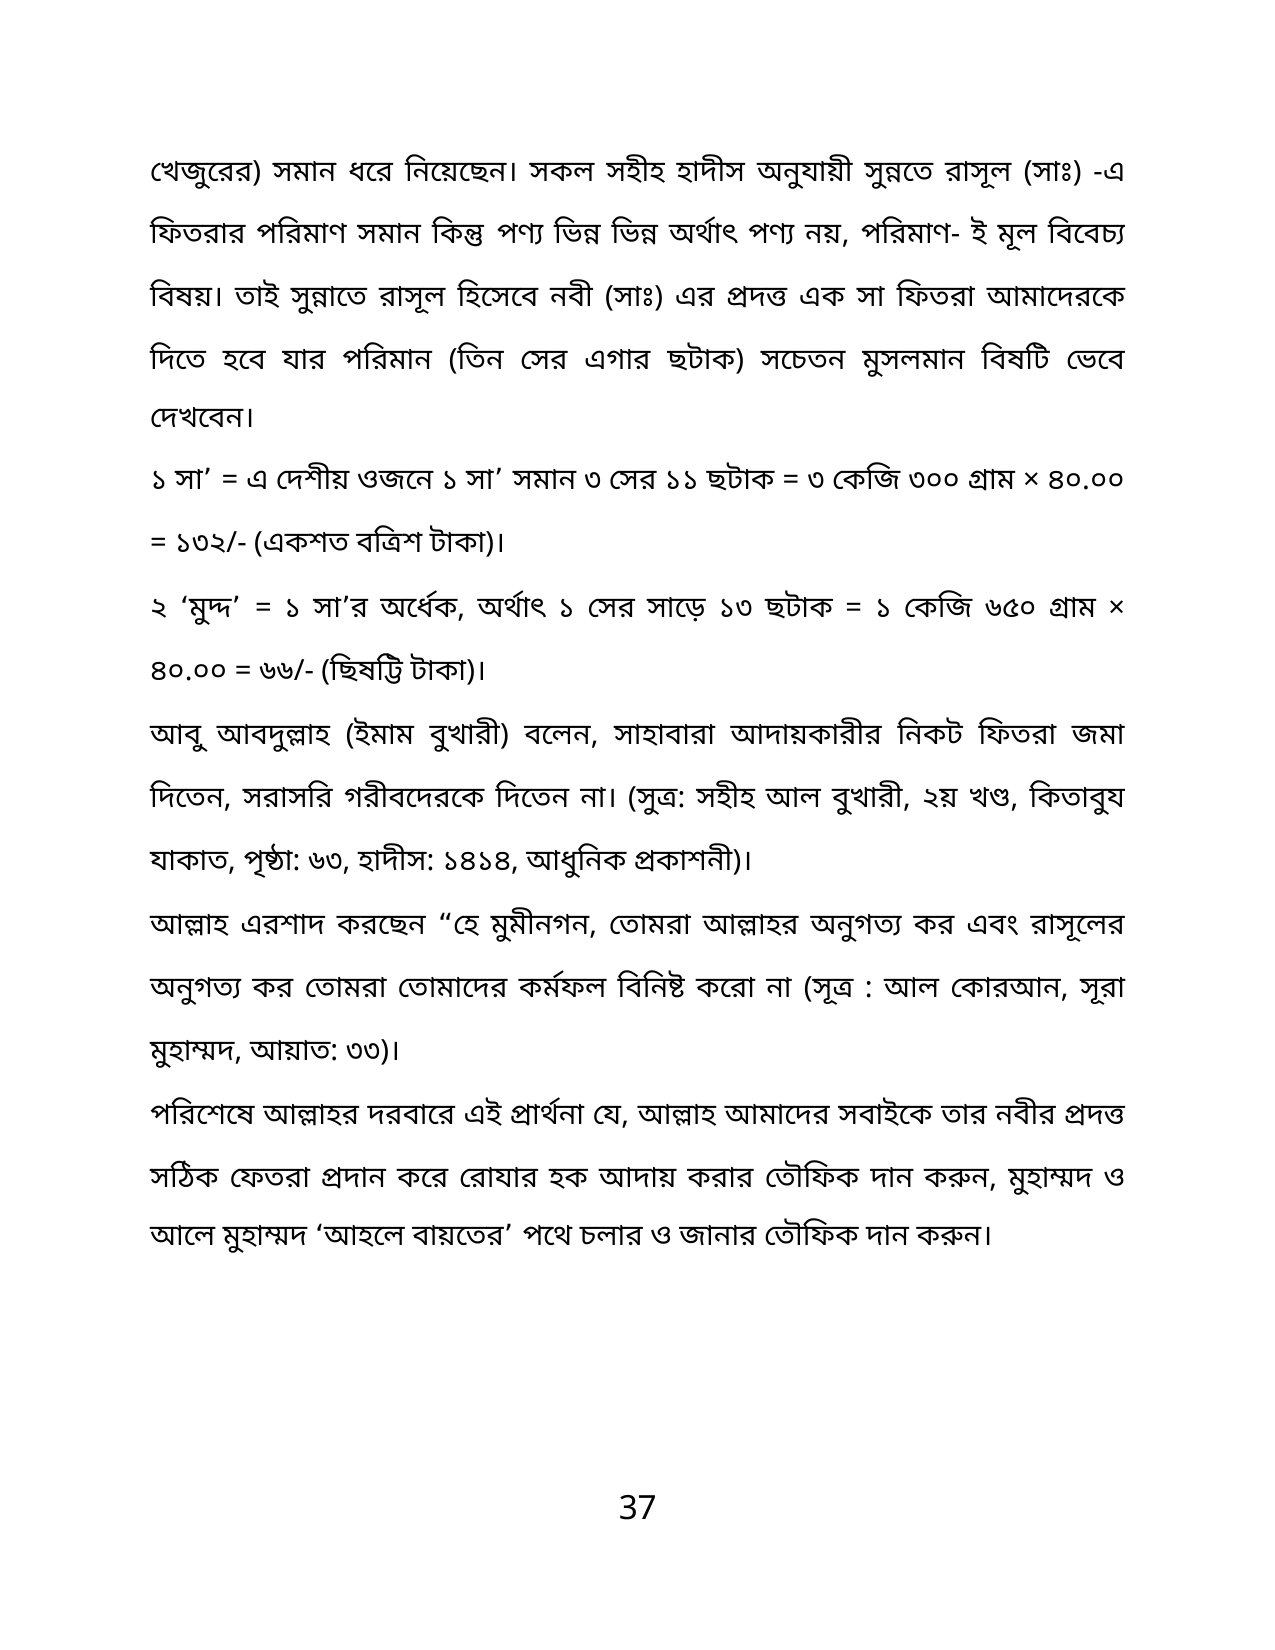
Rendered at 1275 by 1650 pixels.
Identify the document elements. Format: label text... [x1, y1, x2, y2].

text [150, 150, 1125, 439]
text পরিশেষে আল্লাহর দরবারে এই প্রার্থনা যে, আল্লাহ আমাদের সবাইকে তার নবীর প্রদত্ত সঠিক ফেতরা প্রদান করে রোযার হক আদায় করার তৌফিক দান করুন, মুহাম্মদ ও আলে মুহাম্মদ ‘আহলে বায়তের’ পথে চলার ও জানার তৌফিক দান করুন। [150, 1093, 1125, 1257]
text ২ ‘মুদ্দ’ = ১ সা’র অর্ধেক, অর্থাৎ ১ সের সাড়ে ১৩ ছটাক = ১ কেজি ৬৫০ গ্রাম × ৪০.০০ = ৬৬/- (ছিষট্টি টাকা)। [150, 586, 1125, 692]
text আবু আবদুল্লাহ (ইমাম বুখারী) বলেন, সাহাবারা আদায়কারীর নিকট ফিতরা জমা দিতেন, সরাসরি গরীবদেরকে দিতেন না। (সুত্র: সহীহ আল বুখারী, ২য় খণ্ড, কিতাবুয যাকাত, পৃষ্ঠা: ৬৩, হাদীস: ১৪১৪, আধুনিক প্রকাশনী)। [150, 713, 1125, 882]
text আল্লাহ এরশাদ করছেন “হে মুমীনগন, তোমরা আল্লাহর অনুগত্য কর এবং রাসূলের অনুগত্য কর তোমরা তোমাদের কর্মফল বিনিষ্ট করো না (সূত্র : আল কোরআন, সূরা মুহাম্মদ, আয়াত: ৩৩)। [150, 903, 1125, 1072]
text ১ সা’ = এ দেশীয় ওজনে ১ সা’ সমান ৩ সের ১১ ছটাক = ৩ কেজি ৩০০ গ্রাম × ৪০.০০ = ১৩২/- (একশত বত্রিশ টাকা)। [150, 459, 1125, 564]
